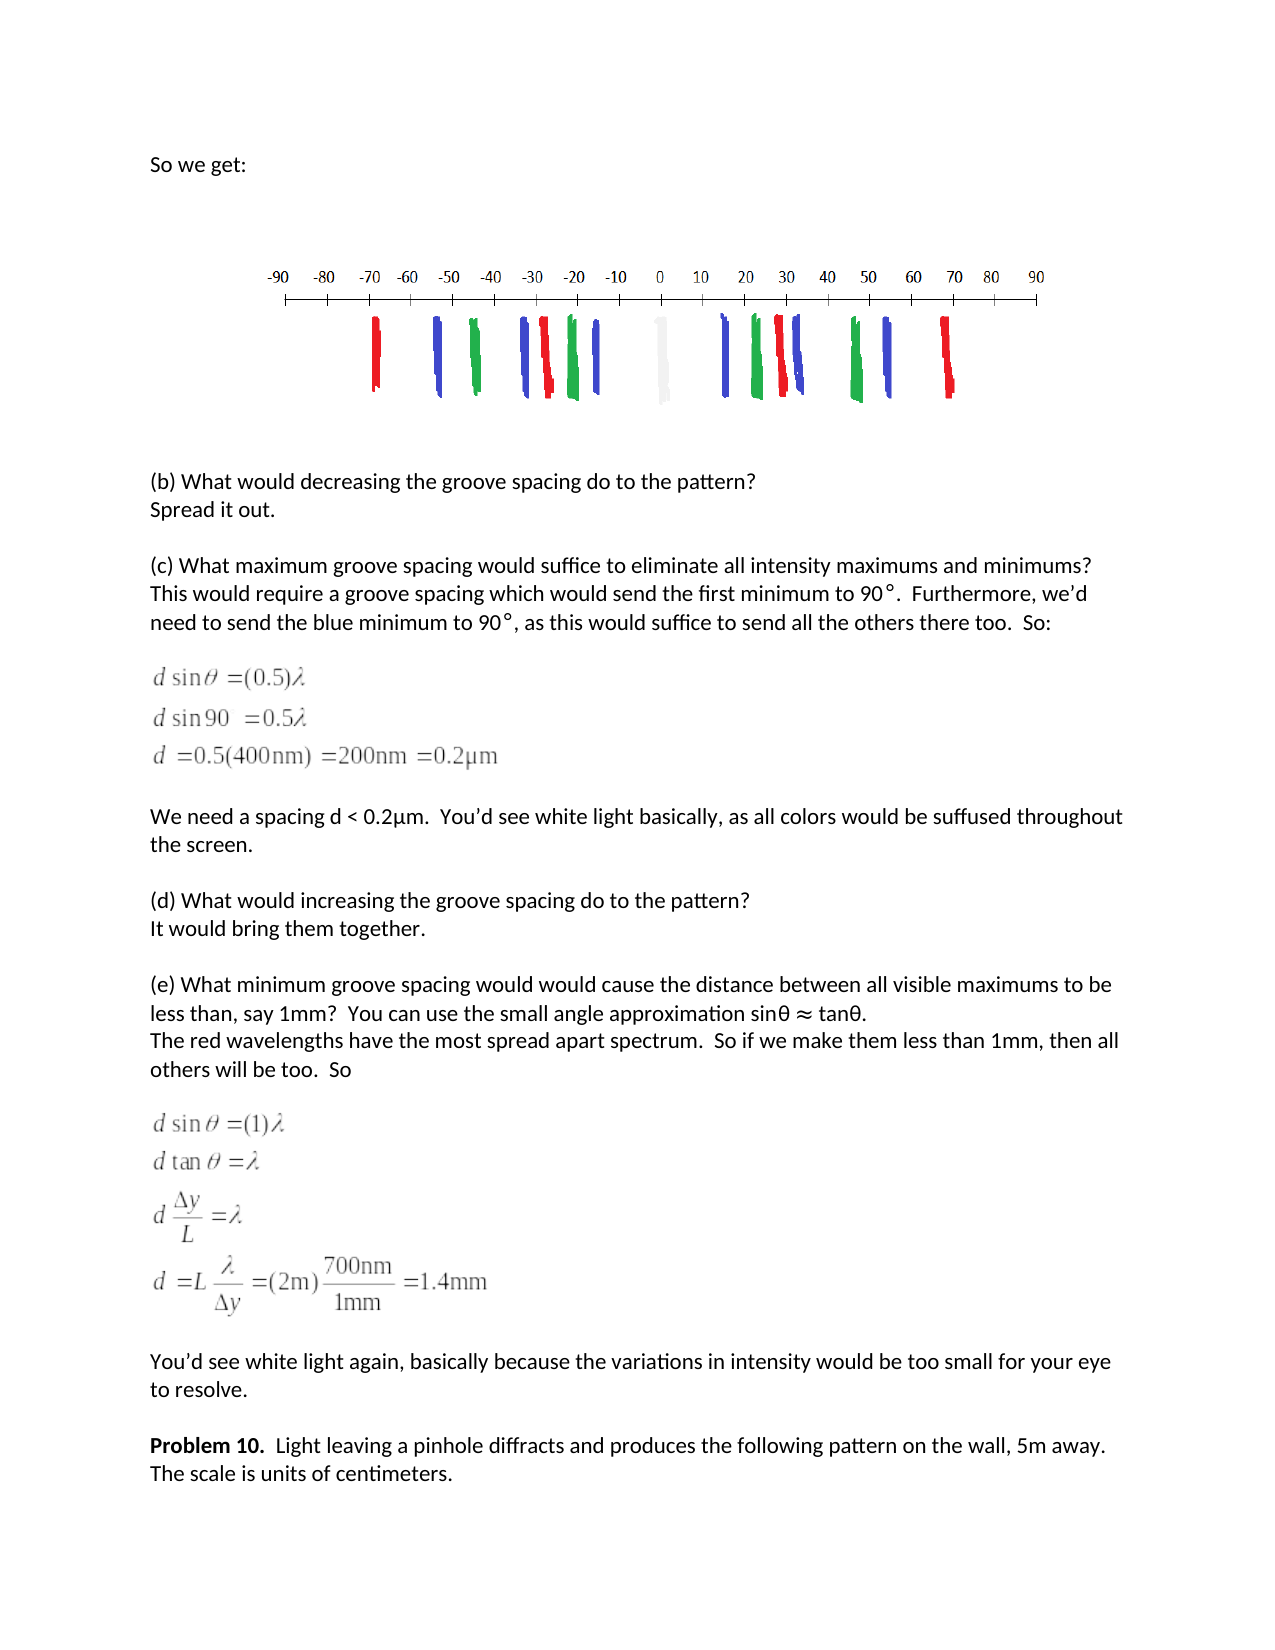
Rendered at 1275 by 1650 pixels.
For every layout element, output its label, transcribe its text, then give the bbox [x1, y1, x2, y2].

text Spread it out. [150, 495, 1125, 523]
text This would require a groove spacing which would send the first minimum to 90°. Furthermore, we’d need to send the blue minimum to 90°, as this would suffice to send all the others there too. So: [150, 579, 1125, 636]
text It would bring them together. [150, 914, 1125, 942]
text (e) What minimum groove spacing would would cause the distance between all visible maximums to be less than, say 1mm? You can use the small angle approximation sinθ ≈ tanθ. [150, 970, 1125, 1027]
text (b) What would decreasing the groove spacing do to the pattern? [150, 467, 1125, 495]
text You’d see white light again, basically because the variations in intensity would be too small for your eye to resolve. [150, 1347, 1125, 1403]
text So we get: [150, 150, 1125, 178]
text (d) What would increasing the groove spacing do to the pattern? [150, 886, 1125, 914]
text (c) What maximum groove spacing would suffice to eliminate all intensity maximums and minimums? [150, 551, 1125, 579]
picture [150, 234, 1237, 439]
text Problem 10. Light leaving a pinhole diffracts and produces the following pattern on the wall, 5m away. The scale is units of centimeters. [150, 1432, 1125, 1488]
text The red wavelengths have the most spread apart spectrum. So if we make them less than 1mm, then all others will be too. So [150, 1027, 1125, 1083]
text We need a spacing d < 0.2μm. You’d see white light basically, as all colors would be suffused throughout the screen. [150, 802, 1125, 858]
